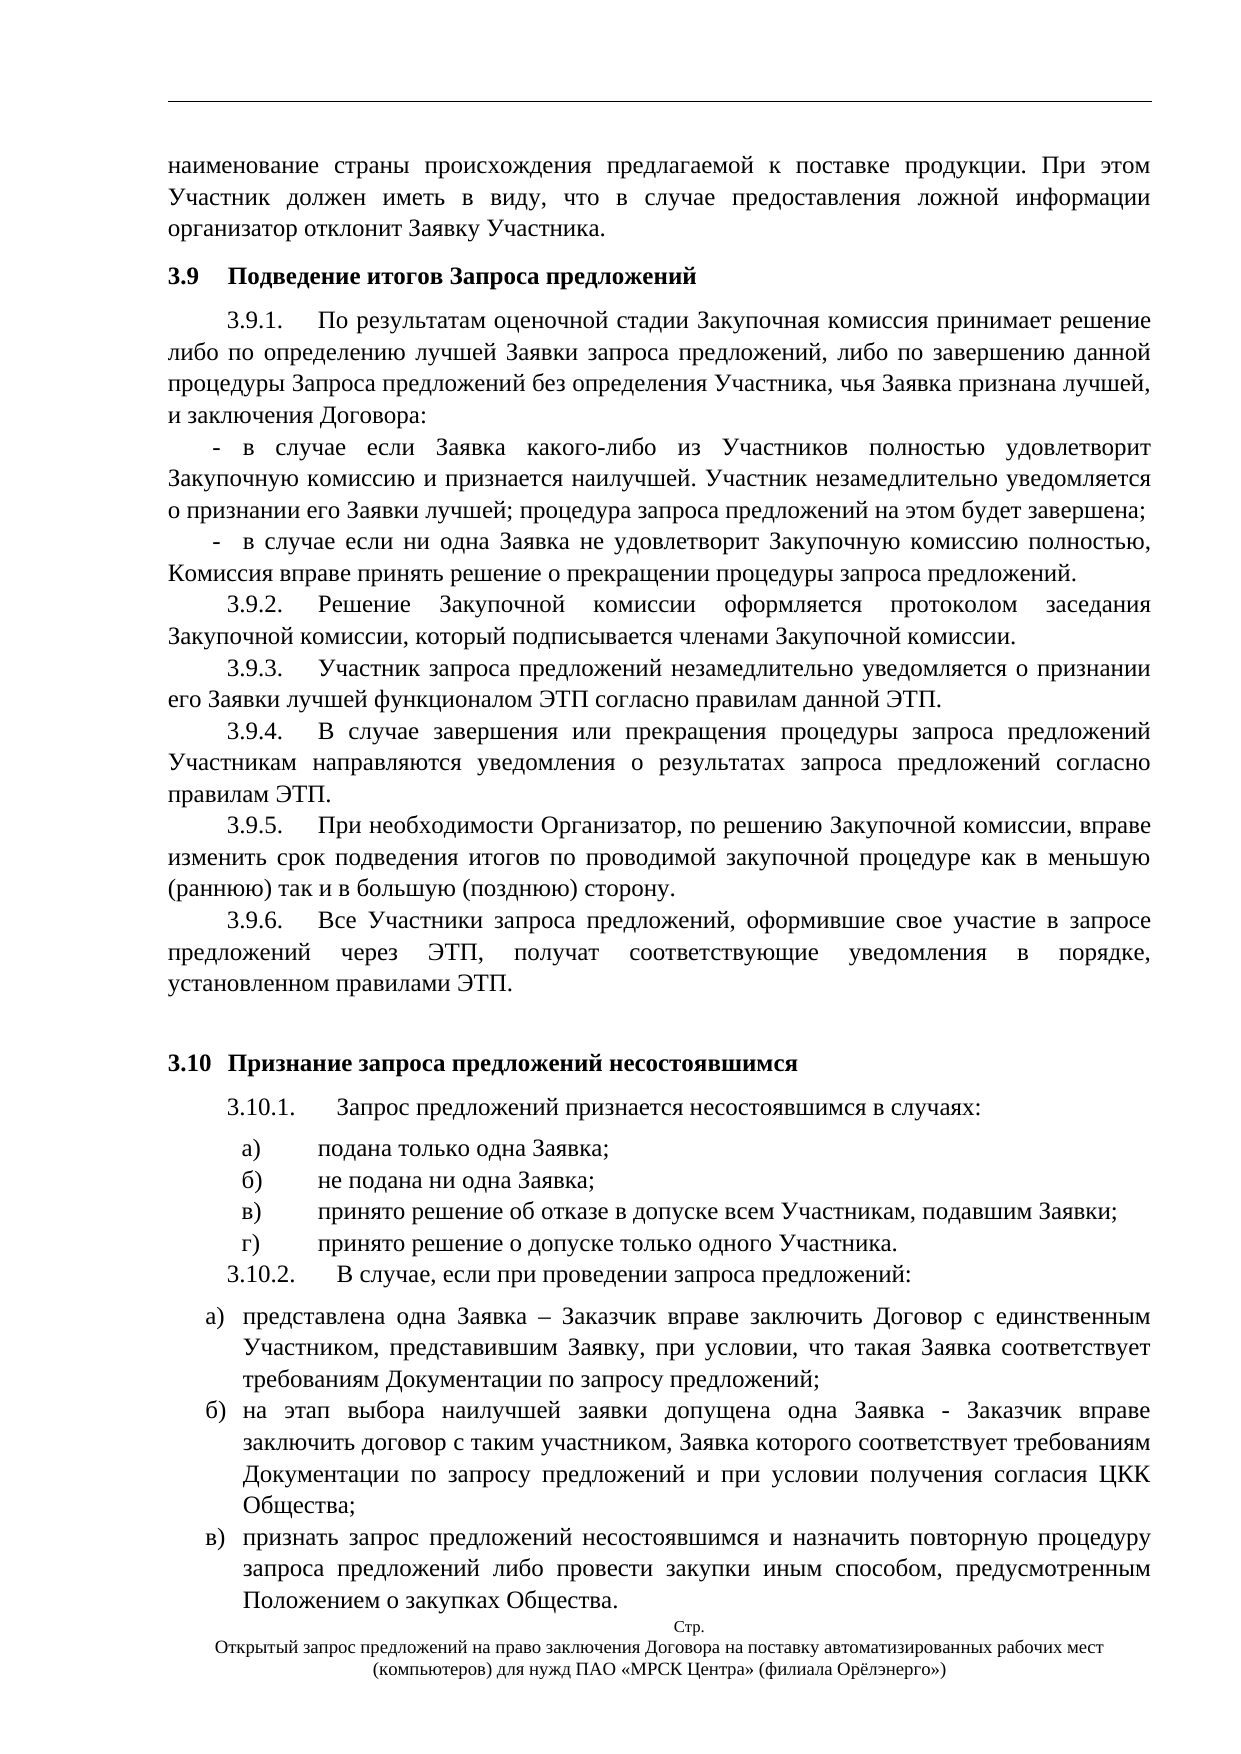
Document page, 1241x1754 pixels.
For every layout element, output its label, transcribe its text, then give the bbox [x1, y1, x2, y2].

list принято решение об отказе в допуске всем Участникам, подавшим Заявки; [168, 1196, 1152, 1225]
list не подана ни одна Заявка; [168, 1165, 1152, 1194]
list в случае если Заявка какого-либо из Участников полностью удовлетворит Закупочную комиссию и признается наилучшей. Участник незамедлительно уведомляется о признании его Заявки лучшей; процедура запроса предложений на этом будет завершена; [168, 432, 1152, 523]
list признать запрос предложений несостоявшимся и назначить повторную процедуру запроса предложений либо провести закупки иным способом, предусмотренным Положением о закупках Общества. [205, 1522, 1152, 1614]
list на этап выбора наилучшей заявки допущена одна Заявка - Заказчик вправе заключить договор с таким участником, Заявка которого соответствует требованиям Документации по запросу предложений и при условии получения согласия ЦКК Общества; [205, 1396, 1152, 1519]
list представлена одна Заявка – Заказчик вправе заключить Договор с единственным Участником, представившим Заявку, при условии, что такая Заявка соответствует требованиям Документации по запросу предложений; [205, 1301, 1152, 1393]
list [168, 150, 1152, 242]
list Участник запроса предложений незамедлительно уведомляется о признании его Заявки лучшей функционалом ЭТП согласно правилам данной ЭТП. [168, 653, 1152, 713]
list принято решение о допуске только одного Участника. [168, 1228, 1152, 1257]
list Запрос предложений признается несостоявшимся в случаях: [168, 1092, 1152, 1121]
list Все Участники запроса предложений, оформившие свое участие в запросе предложений через ЭТП, получат соответствующие уведомления в порядке, установленном правилами ЭТП. [168, 905, 1152, 997]
list При необходимости Организатор, по решению Закупочной комиссии, вправе изменить срок подведения итогов по проводимой закупочной процедуре как в меньшую (раннюю) так и в большую (позднюю) сторону. [168, 810, 1152, 902]
list В случае завершения или прекращения процедуры запроса предложений Участникам направляются уведомления о результатах запроса предложений согласно правилам ЭТП. [168, 716, 1152, 808]
list подана только одна Заявка; [168, 1133, 1152, 1162]
list В случае, если при проведении запроса предложений: [168, 1259, 1152, 1288]
list в случае если ни одна Заявка не удовлетворит Закупочную комиссию полностью, Комиссия вправе принять решение о прекращении процедуры запроса предложений. [168, 526, 1152, 587]
list По результатам оценочной стадии Закупочная комиссия принимает решение либо по определению лучшей Заявки запроса предложений, либо по завершению данной процедуры Запроса предложений без определения Участника, чья Заявка признана лучшей, и заключения Договора: [168, 305, 1152, 429]
list Решение Закупочной комиссии оформляется протоколом заседания Закупочной комиссии, который подписывается членами Закупочной комиссии. [168, 589, 1152, 650]
subtitle Подведение итогов Запроса предложений [168, 261, 1152, 290]
subtitle Признание запроса предложений несостоявшимся [168, 1048, 1152, 1077]
